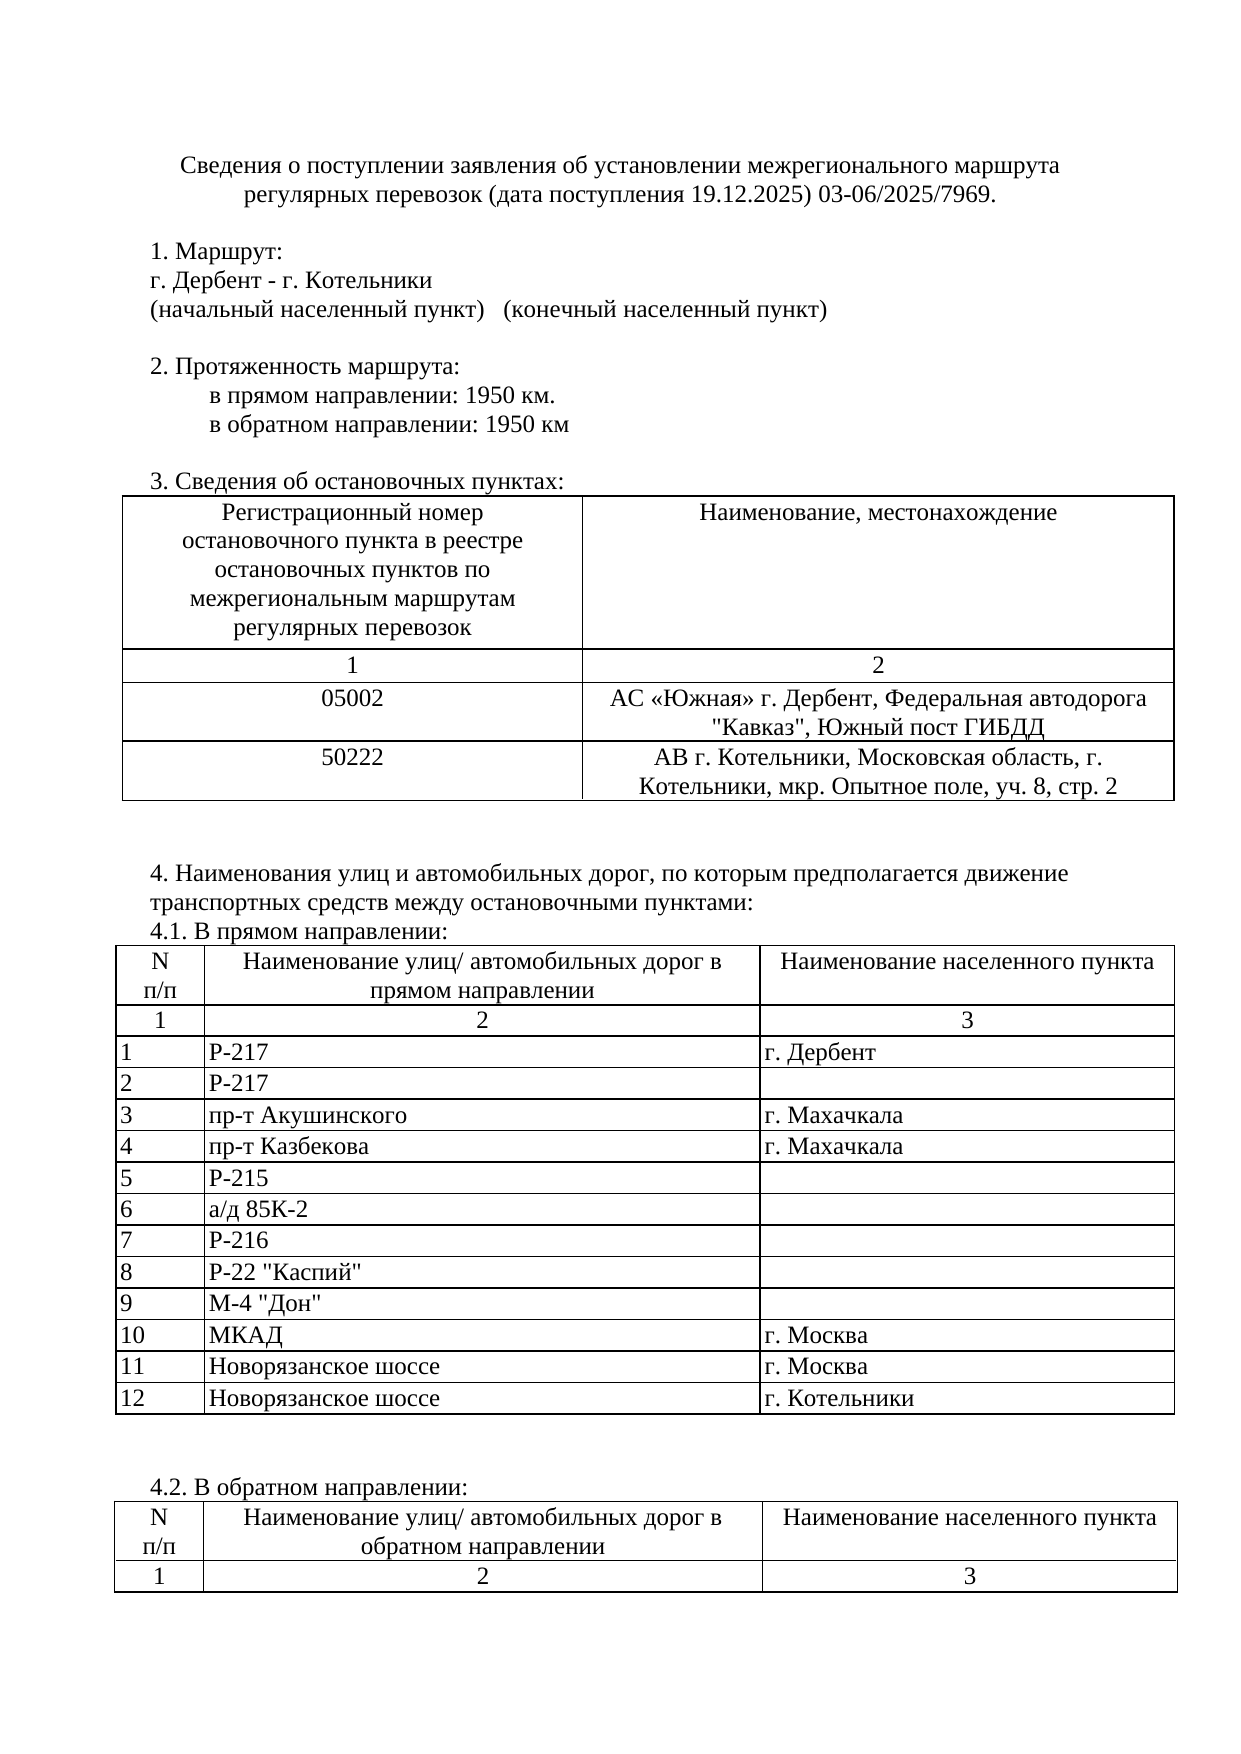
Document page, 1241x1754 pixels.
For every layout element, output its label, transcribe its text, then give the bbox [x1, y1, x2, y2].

table_header Регистрационный номер остановочного пункта в реестре остановочных пунктов по межрегиональным маршрутам регулярных перевозок [123, 497, 582, 648]
text г. Дербент - г. Котельники [150, 265, 1090, 294]
table_cell 2 [204, 1561, 762, 1591]
table_cell 6 [117, 1194, 204, 1224]
table_cell 05002 [123, 683, 582, 740]
table_cell 9 [117, 1289, 204, 1318]
table_cell [761, 1226, 1174, 1256]
table_cell 1 [115, 1561, 203, 1591]
table_header Наименование населенного пункта [761, 946, 1174, 1004]
table_cell г. Махачкала [761, 1131, 1174, 1161]
text в обратном направлении: 1950 км [150, 409, 1090, 437]
table_cell Р-217 [205, 1068, 759, 1098]
table_cell [761, 1194, 1174, 1224]
table_header Наименование, местонахождение [583, 497, 1173, 648]
table_cell 7 [117, 1226, 204, 1256]
table_cell [761, 1068, 1174, 1098]
table_cell [761, 1257, 1174, 1287]
table_cell [761, 1289, 1174, 1318]
table_cell АС «Южная» г. Дербент, Федеральная автодорога "Кавказ", Южный пост ГИБДД [583, 683, 1173, 740]
table_cell 4 [117, 1131, 204, 1161]
table_cell 8 [117, 1257, 204, 1287]
text 4. Наименования улиц и автомобильных дорог, по которым предполагается движение транспортных средств между остановочными пунктами: [150, 858, 1090, 916]
table_cell 1 [123, 650, 582, 681]
text в прямом направлении: 1950 км. [150, 380, 1090, 409]
table_cell Новорязанское шоссе [205, 1383, 759, 1413]
table_cell 2 [117, 1068, 204, 1098]
table_cell 50222 [123, 742, 582, 799]
table_cell М-4 "Дон" [205, 1289, 759, 1318]
table_cell 3 [761, 1006, 1174, 1035]
table_cell 2 [583, 650, 1173, 681]
table_cell Р-216 [205, 1226, 759, 1256]
table_cell пр-т Казбекова [205, 1131, 759, 1161]
text (начальный населенный пункт) (конечный населенный пункт) [150, 294, 1090, 322]
table_cell Р-22 "Каспий" [205, 1257, 759, 1287]
table_cell 2 [205, 1006, 759, 1035]
table_header Наименование населенного пункта [763, 1502, 1177, 1560]
table_cell 5 [117, 1163, 204, 1193]
text 1. Маршрут: [150, 236, 1090, 265]
table_cell г. Махачкала [761, 1100, 1174, 1130]
table_cell пр-т Акушинского [205, 1100, 759, 1130]
text 4.2. В обратном направлении: [150, 1472, 1090, 1501]
table_cell 12 [117, 1383, 204, 1413]
table_header N п/п [117, 946, 204, 1004]
table_header Наименование улиц/ автомобильных дорог в обратном направлении [204, 1502, 762, 1560]
table_cell 10 [117, 1320, 204, 1350]
table_cell МКАД [205, 1320, 759, 1350]
table_cell 1 [117, 1037, 204, 1067]
table_cell Новорязанское шоссе [205, 1352, 759, 1381]
table_cell Р-215 [205, 1163, 759, 1193]
table_cell г. Москва [761, 1352, 1174, 1381]
table_cell 3 [117, 1100, 204, 1130]
table_cell а/д 85К-2 [205, 1194, 759, 1224]
text 4.1. В прямом направлении: [150, 916, 1090, 945]
table_header Наименование улиц/ автомобильных дорог в прямом направлении [205, 946, 759, 1004]
table_header N п/п [115, 1502, 203, 1560]
table_cell г. Дербент [761, 1037, 1174, 1067]
table_cell АВ г. Котельники, Московская область, г. Котельники, мкр. Опытное поле, уч. 8, стр. 2 [583, 742, 1173, 799]
table_cell [761, 1163, 1174, 1193]
text 2. Протяженность маршрута: [150, 351, 1090, 380]
table_cell Р-217 [205, 1037, 759, 1067]
text Сведения о поступлении заявления об установлении межрегионального маршрута регулярных перевозок (дата поступления 19.12.2025) 03-06/2025/7969. [150, 150, 1090, 207]
table_cell 11 [117, 1352, 204, 1381]
text 3. Сведения об остановочных пунктах: [150, 466, 1090, 495]
table_cell г. Котельники [761, 1383, 1174, 1413]
table_cell 1 [117, 1006, 204, 1035]
table_cell г. Москва [761, 1320, 1174, 1350]
table_cell 3 [763, 1560, 1177, 1591]
